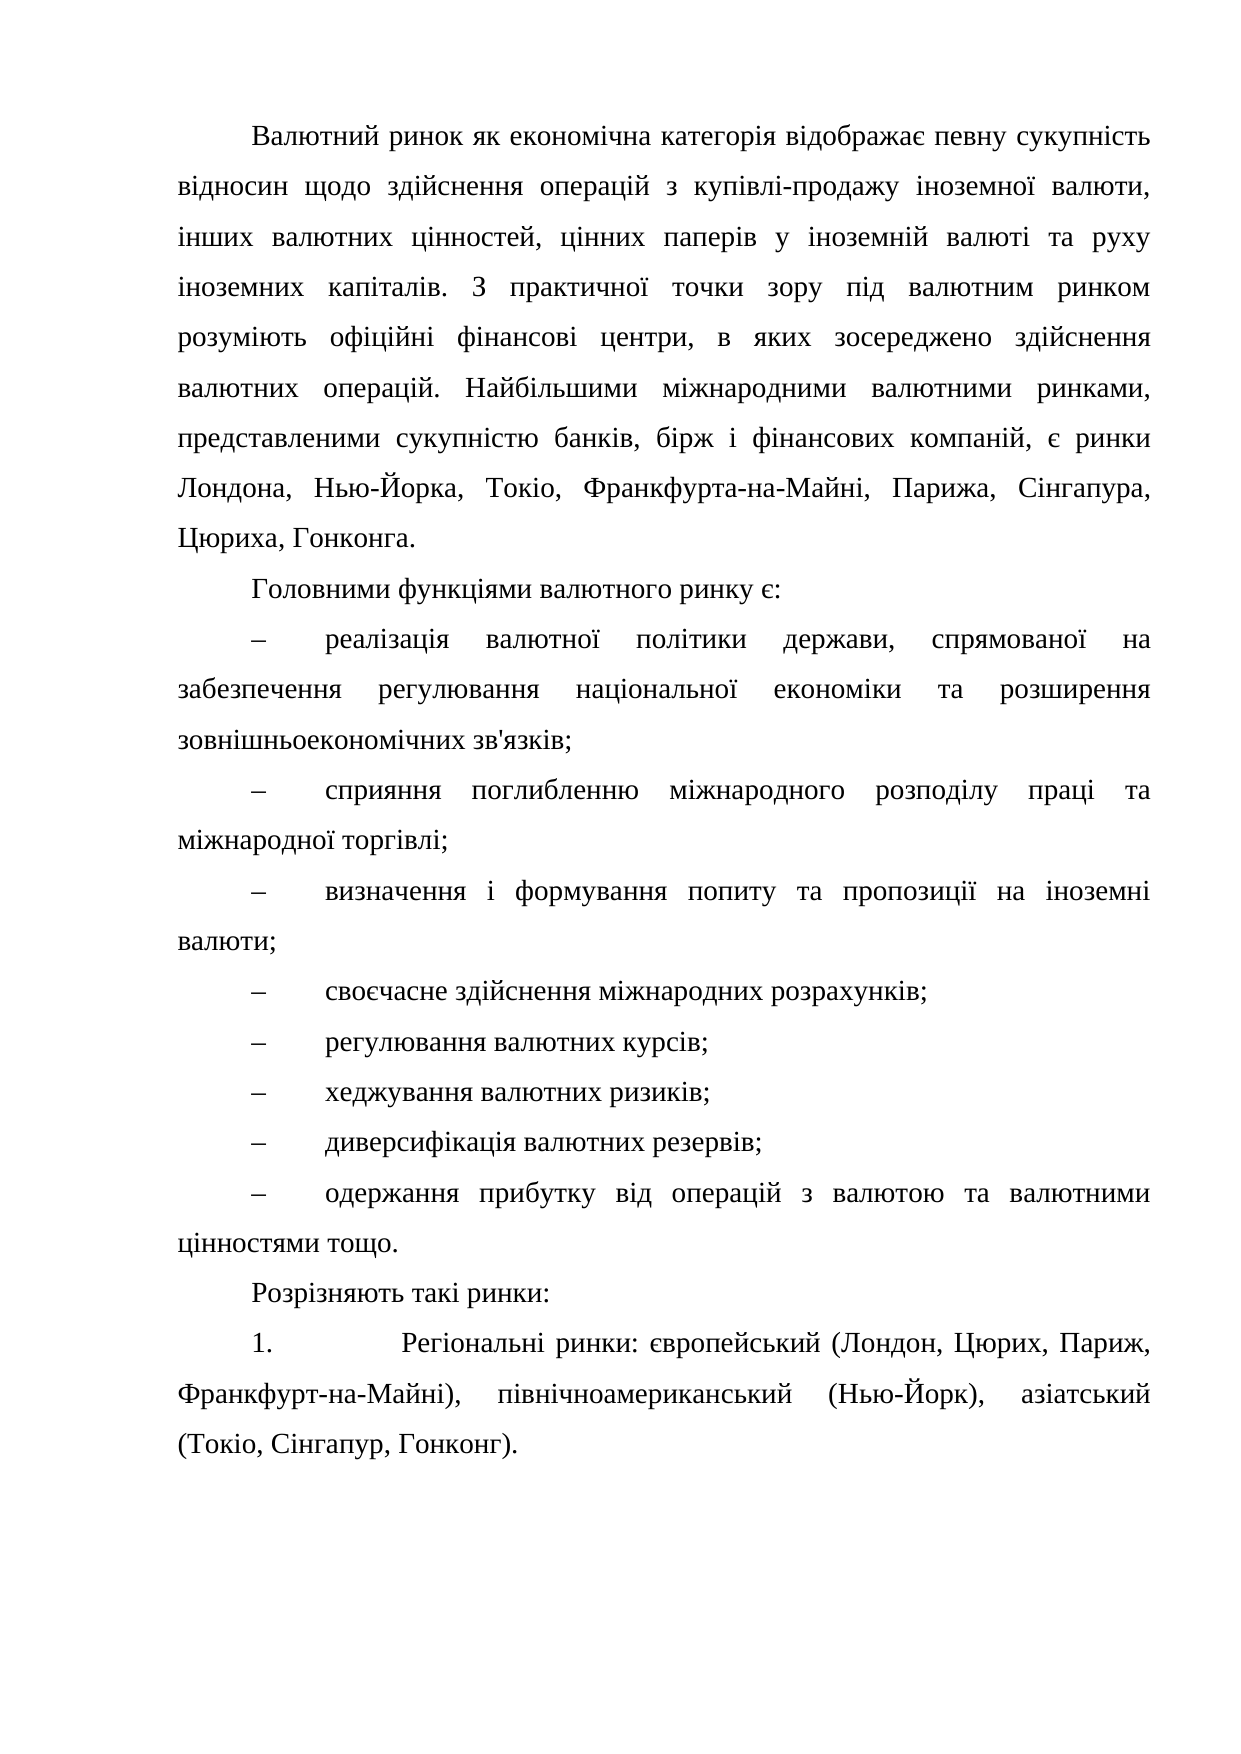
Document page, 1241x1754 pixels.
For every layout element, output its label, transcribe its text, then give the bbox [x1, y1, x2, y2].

list хеджування валютних ризиків; [177, 1074, 1152, 1108]
list диверсифікація валютних резервів; [177, 1124, 1152, 1158]
list визначення і формування попиту та пропозиції на іноземні валюти; [177, 873, 1152, 957]
list Регіональні ринки: європейський (Лондон, Цюрих, Париж, Франкфурт-на-Майні), північноамериканський (Нью-Йорк), азіатський (Токіо, Сінгапур, Гонконг). [177, 1326, 1152, 1460]
text Головними функціями валютного ринку є: [177, 571, 1152, 604]
list своєчасне здійснення міжнародних розрахунків; [177, 973, 1152, 1007]
list сприяння поглибленню міжнародного розподілу праці та міжнародної торгівлі; [177, 772, 1152, 856]
list одержання прибутку від операцій з валютою та валютними цінностями тощо. [177, 1175, 1152, 1258]
text Розрізняють такі ринки: [177, 1275, 1152, 1309]
list регулювання валютних курсів; [177, 1024, 1152, 1057]
list реалізація валютної політики держави, спрямованої на забезпечення регулювання національної економіки та розширення зовнішньоекономічних зв'язків; [177, 621, 1152, 755]
text Валютний ринок як економічна категорія відображає певну сукупність відносин щодо здійснення операцій з купівлі-продажу іноземної валюти, інших валютних цінностей, цінних паперів у іноземній валюті та руху іноземних капіталів. З практичної точки зору під валютним ринком розуміють офіційні фінансові центри, в яких зосереджено здійснення валютних операцій. Найбільшими міжнародними валютними ринками, представленими сукупністю банків, бірж і фінансових компаній, є ринки Лондона, Нью-Йорка, Токіо, Франкфурта-на-Майні, Парижа, Сінгапура, Цюриха, Гонконга. [177, 118, 1152, 554]
